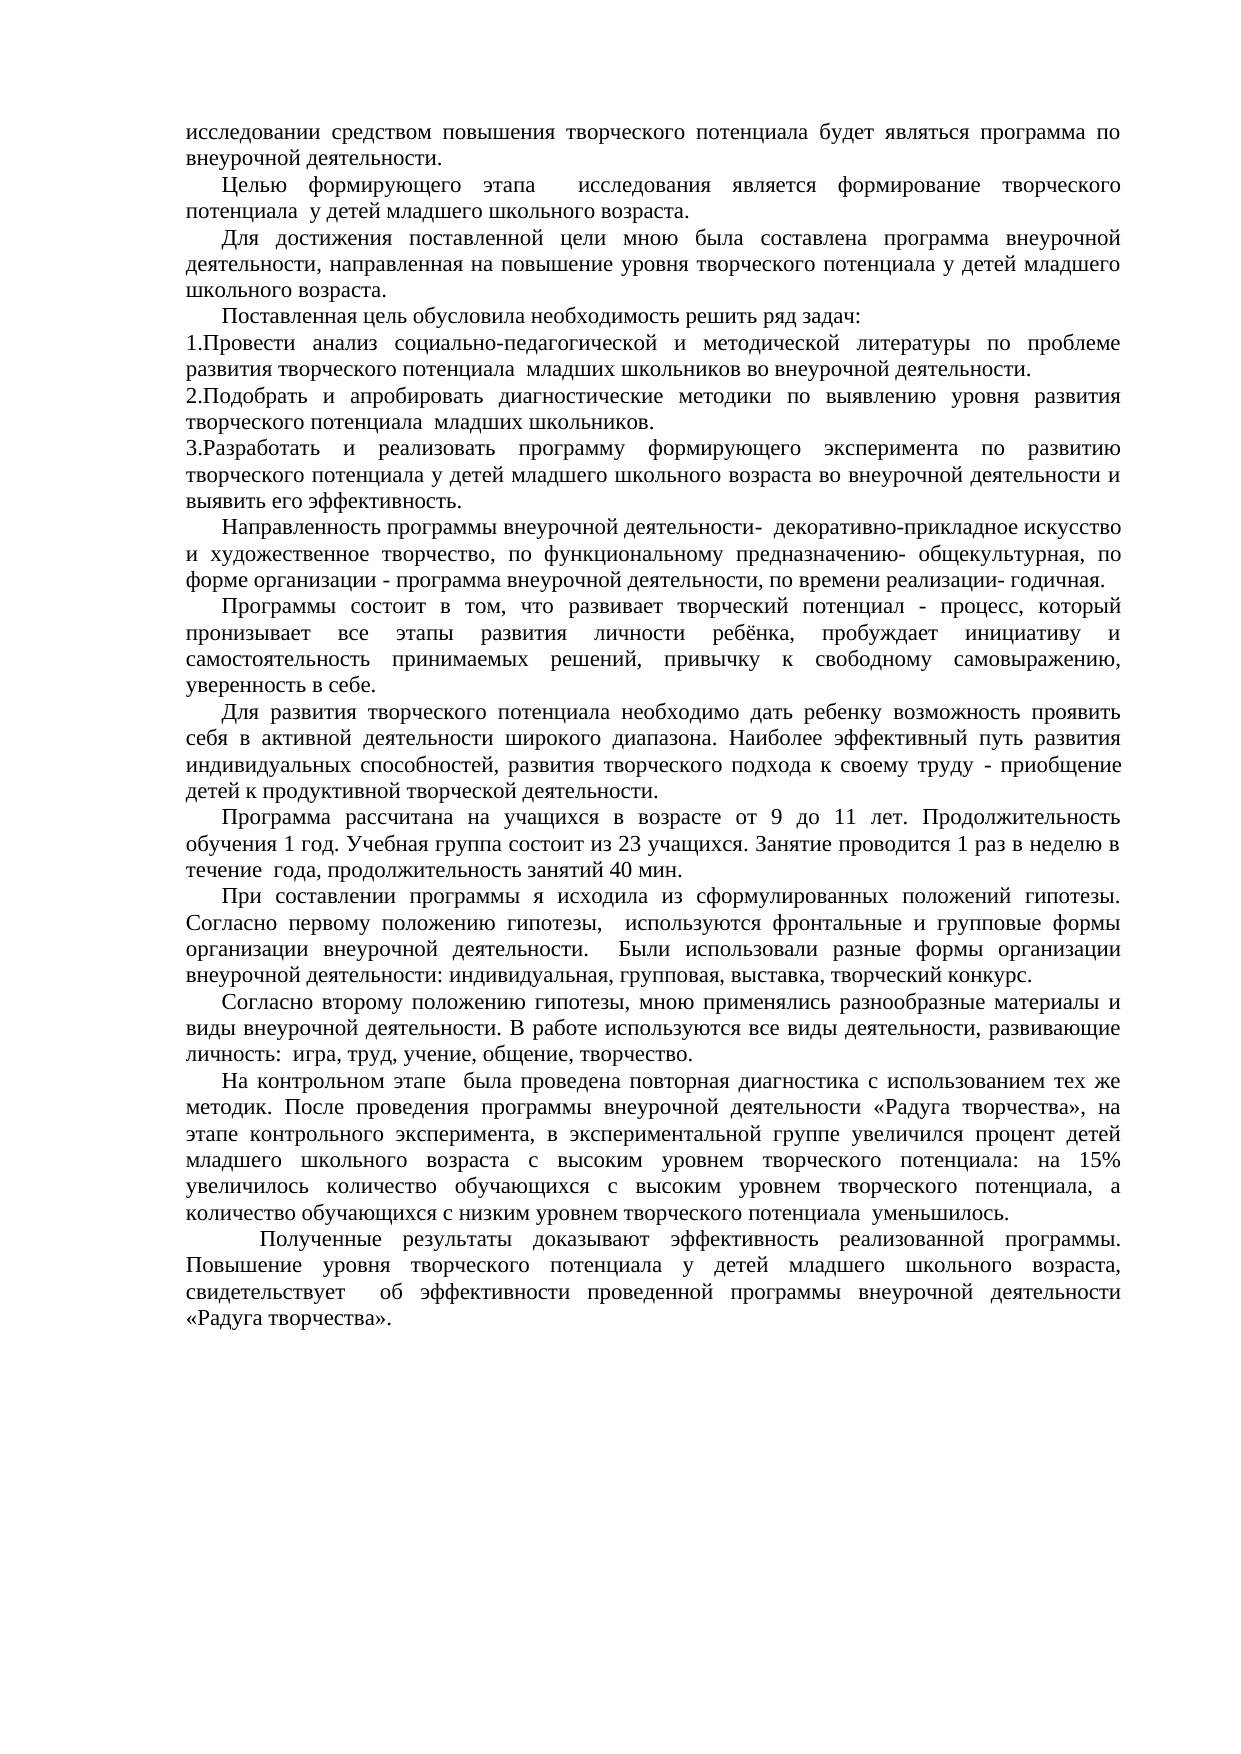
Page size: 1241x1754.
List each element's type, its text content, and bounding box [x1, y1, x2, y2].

text При составлении программы я исходила из сформулированных положений гипотезы. Согласно первому положению гипотезы, используются фронтальные и групповые формы организации внеурочной деятельности. Были использовали разные формы организации внеурочной деятельности: индивидуальная, групповая, выставка, творческий конкурс. [186, 882, 1122, 988]
text Целью формирующего этапа исследования является формирование творческого потенциала у детей младшего школьного возраста. [186, 171, 1122, 223]
list 3.Разработать и реализовать программу формирующего эксперимента по развитию творческого потенциала у детей младшего школьного возраста во внеурочной деятельности и выявить его эффективность. [186, 434, 1122, 513]
text Программы состоит в том, что развивает творческий потенциал - процесс, который пронизывает все этапы развития личности ребёнка, пробуждает инициативу и самостоятельность принимаемых решений, привычку к свободному самовыражению, уверенность в себе. [186, 592, 1122, 698]
text Полученные результаты доказывают эффективность реализованной программы. Повышение уровня творческого потенциала у детей младшего школьного возраста, свидетельствует об эффективности проведенной программы внеурочной деятельности «Радуга творчества». [186, 1225, 1122, 1330]
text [186, 118, 1122, 171]
text Поставленная цель обусловила необходимость решить ряд задач: [186, 303, 1122, 329]
text Для развития творческого потенциала необходимо дать ребенку возможность проявить себя в активной деятельности широкого диапазона. Наиболее эффективный путь развития индивидуальных способностей, развития творческого подхода к своему труду - приобщение детей к продуктивной творческой деятельности. [186, 698, 1122, 803]
text Для достижения поставленной цели мною была составлена программа внеурочной деятельности, направленная на повышение уровня творческого потенциала у детей младшего школьного возраста. [186, 223, 1122, 303]
list 2.Подобрать и апробировать диагностические методики по выявлению уровня развития творческого потенциала младших школьников. [186, 382, 1122, 434]
list 1.Провести анализ социально-педагогической и методической литературы по проблеме развития творческого потенциала младших школьников во внеурочной деятельности. [186, 329, 1122, 382]
text На контрольном этапе была проведена повторная диагностика с использованием тех же методик. После проведения программы внеурочной деятельности «Радуга творчества», на этапе контрольного эксперимента, в экспериментальной группе увеличился процент детей младшего школьного возраста с высоким уровнем творческого потенциала: на 15% увеличилось количество обучающихся с высоким уровнем творческого потенциала, а количество обучающихся с низким уровнем творческого потенциала уменьшилось. [186, 1067, 1122, 1225]
text Направленность программы внеурочной деятельности- декоративно-прикладное искусство и художественное творчество, по функциональному предназначению- общекультурная, по форме организации - программа внеурочной деятельности, по времени реализации- годичная. [186, 513, 1122, 592]
text Программа рассчитана на учащихся в возрасте от 9 до 11 лет. Продолжительность обучения 1 год. Учебная группа состоит из 23 учащихся. Занятие проводится 1 раз в неделю в течение года, продолжительность занятий 40 мин. [186, 803, 1122, 882]
text Согласно второму положению гипотезы, мною применялись разнообразные материалы и виды внеурочной деятельности. В работе используются все виды деятельности, развивающие личность: игра, труд, учение, общение, творчество. [186, 988, 1122, 1067]
